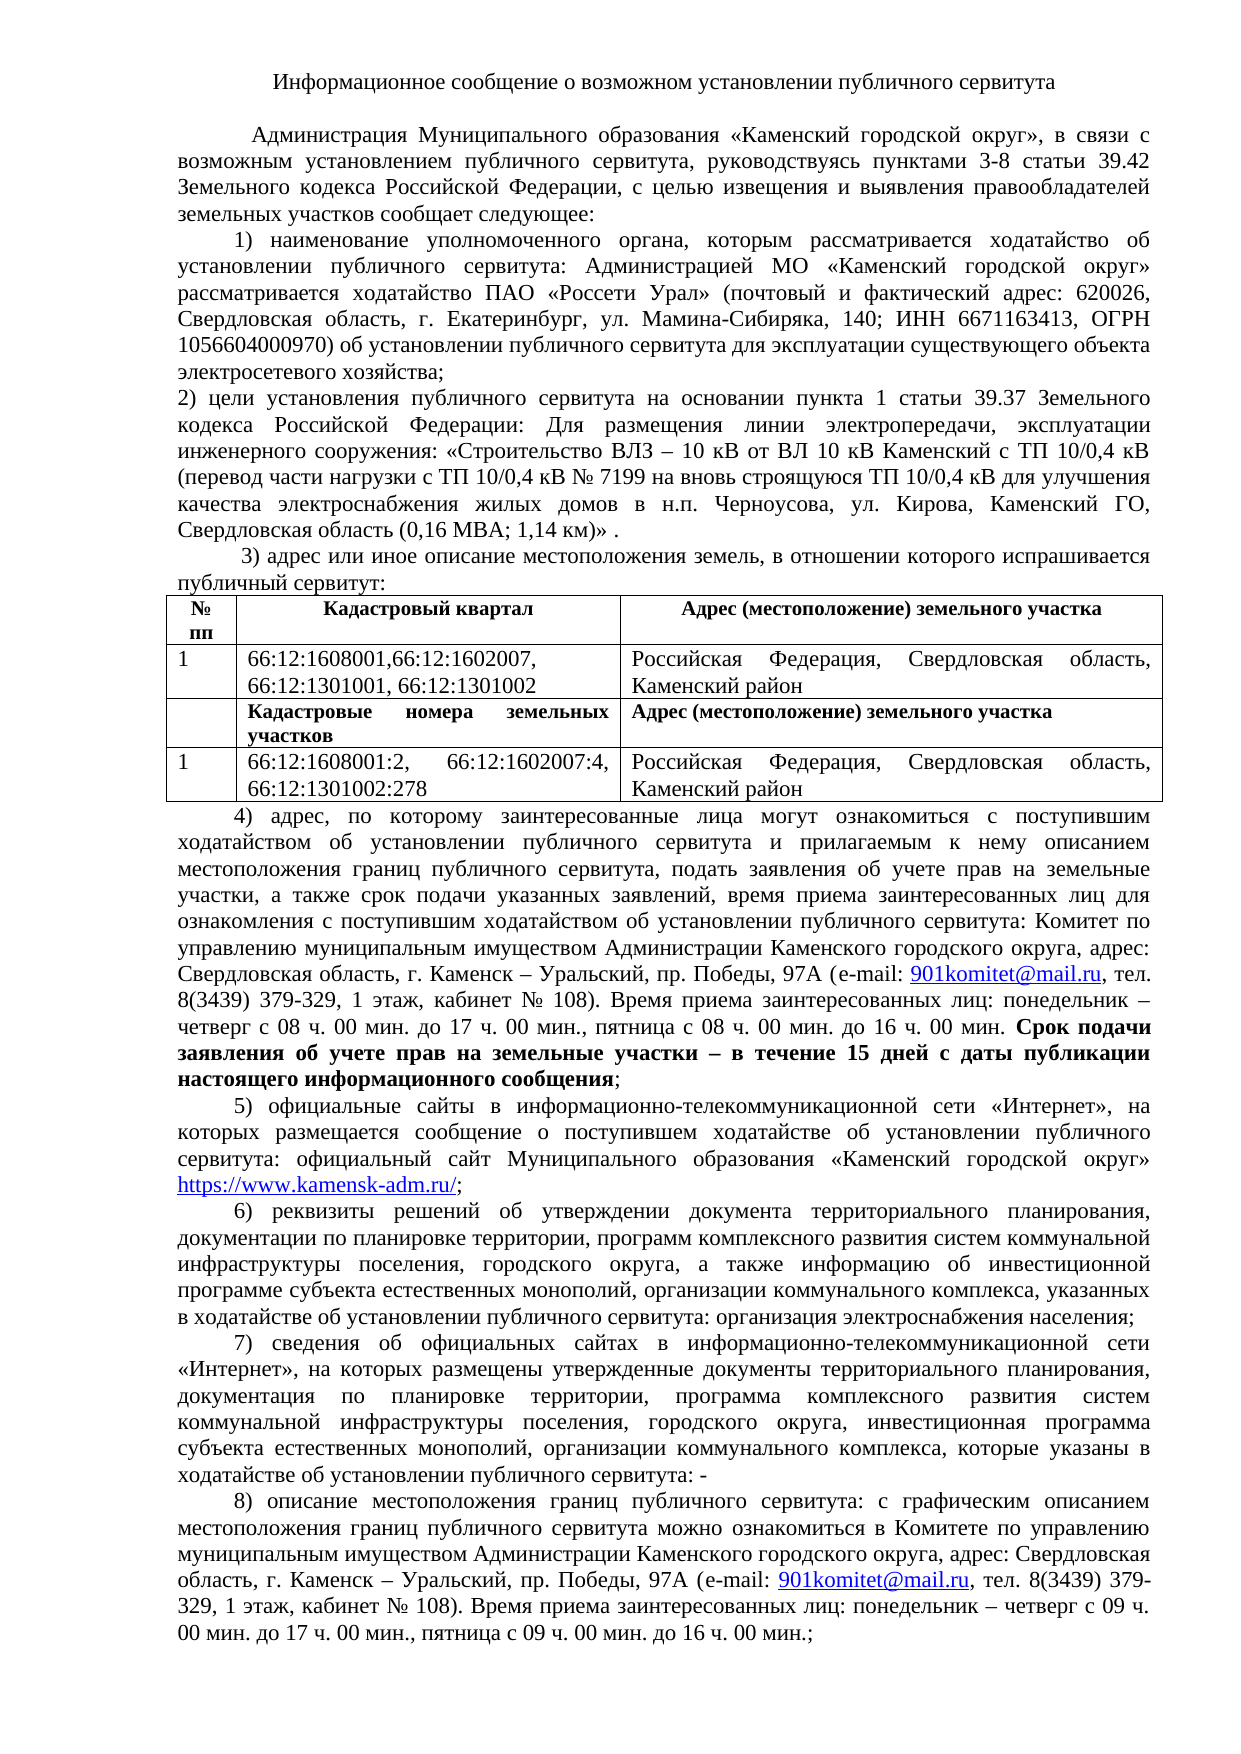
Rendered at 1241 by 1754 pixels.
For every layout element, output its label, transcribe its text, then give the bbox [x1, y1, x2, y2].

table_header Кадастровый квартал [237, 596, 620, 644]
table_cell 66:12:1608001,66:12:1602007, 66:12:1301001, 66:12:1301002 [237, 645, 620, 698]
table_header № пп [167, 596, 236, 644]
table_cell Адрес (местоположение) земельного участка [621, 699, 1162, 747]
text 8) описание местоположения границ публичного сервитута: с графическим описанием местоположения границ публичного сервитута можно ознакомиться в Комитете по управлению муниципальным имуществом Администрации Каменского городского округа, адрес: Свердловская область, г. Каменск – Уральский, пр. Победы, 97А (e-mail: 901komitet@mail.ru, тел. 8(3439) 379-329, 1 этаж, кабинет № 108). Время приема заинтересованных лиц: понедельник – четверг с 09 ч. 00 мин. до 17 ч. 00 мин., пятница с 09 ч. 00 мин. до 16 ч. 00 мин.; [177, 1487, 1152, 1645]
text 7) сведения об официальных сайтах в информационно-телекоммуникационной сети «Интернет», на которых размещены утвержденные документы территориального планирования, документация по планировке территории, программа комплексного развития систем коммунальной инфраструктуры поселения, городского округа, инвестиционная программа субъекта естественных монополий, организации коммунального комплекса, которые указаны в ходатайстве об установлении публичного сервитута: - [177, 1329, 1152, 1487]
table_cell 66:12:1608001:2, 66:12:1602007:4, 66:12:1301002:278 [237, 748, 620, 801]
text Информационное сообщение о возможном установлении публичного сервитута [177, 68, 1152, 94]
table_cell Кадастровые номера земельных участков [237, 699, 620, 747]
text 6) реквизиты решений об утверждении документа территориального планирования, документации по планировке территории, программ комплексного развития систем коммунальной инфраструктуры поселения, городского округа, а также информацию об инвестиционной программе субъекта естественных монополий, организации коммунального комплекса, указанных в ходатайстве об установлении публичного сервитута: организация электроснабжения населения; [177, 1197, 1152, 1329]
table_cell Российская Федерация, Свердловская область, Каменский район [621, 645, 1162, 698]
text 4) адрес, по которому заинтересованные лица могут ознакомиться с поступившим ходатайством об установлении публичного сервитута и прилагаемым к нему описанием местоположения границ публичного сервитута, подать заявления об учете прав на земельные участки, а также срок подачи указанных заявлений, время приема заинтересованных лиц для ознакомления с поступившим ходатайством об установлении публичного сервитута: Комитет по управлению муниципальным имуществом Администрации Каменского городского округа, адрес: Свердловская область, г. Каменск – Уральский, пр. Победы, 97А (e-mail: 901komitet@mail.ru, тел. 8(3439) 379-329, 1 этаж, кабинет № 108). Время приема заинтересованных лиц: понедельник – четверг с 08 ч. 00 мин. до 17 ч. 00 мин., пятница с 08 ч. 00 мин. до 16 ч. 00 мин. Срок подачи заявления об учете прав на земельные участки – в течение 15 дней с даты публикации настоящего информационного сообщения; [177, 802, 1152, 1092]
text 2) цели установления публичного сервитута на основании пункта 1 статьи 39.37 Земельного кодекса Российской Федерации: Для размещения линии электропередачи, эксплуатации инженерного сооружения: «Строительство ВЛЗ – 10 кВ от ВЛ 10 кВ Каменский с ТП 10/0,4 кВ (перевод части нагрузки с ТП 10/0,4 кВ № 7199 на вновь строящуюся ТП 10/0,4 кВ для улучшения качества электроснабжения жилых домов в н.п. Черноусова, ул. Кирова, Каменский ГО, Свердловская область (0,16 МВА; 1,14 км)» . [177, 384, 1152, 542]
table_cell 1 [167, 748, 236, 801]
table_cell Российская Федерация, Свердловская область, Каменский район [621, 748, 1162, 801]
table_header Адрес (местоположение) земельного участка [621, 596, 1162, 644]
text 3) адрес или иное описание местоположения земель, в отношении которого испрашивается публичный сервитут: [177, 542, 1152, 595]
text 5) официальные сайты в информационно-телекоммуникационной сети «Интернет», на которых размещается сообщение о поступившем ходатайстве об установлении публичного сервитута: официальный сайт Муниципального образования «Каменский городской округ» https://www.kamensk-adm.ru/; [177, 1092, 1152, 1197]
table_cell 1 [167, 645, 236, 698]
text Администрация Муниципального образования «Каменский городской округ», в связи с возможным установлением публичного сервитута, руководствуясь пунктами 3-8 статьи 39.42 Земельного кодекса Российской Федерации, с целью извещения и выявления правообладателей земельных участков сообщает следующее: [177, 121, 1152, 226]
text 1) наименование уполномоченного органа, которым рассматривается ходатайство об установлении публичного сервитута: Администрацией МО «Каменский городской округ» рассматривается ходатайство ПАО «Россети Урал» (почтовый и фактический адрес: 620026, Свердловская область, г. Екатеринбург, ул. Мамина-Сибиряка, 140; ИНН 6671163413, ОГРН 1056604000970) об установлении публичного сервитута для эксплуатации существующего объекта электросетевого хозяйства; [177, 226, 1152, 384]
table_cell [167, 699, 236, 747]
